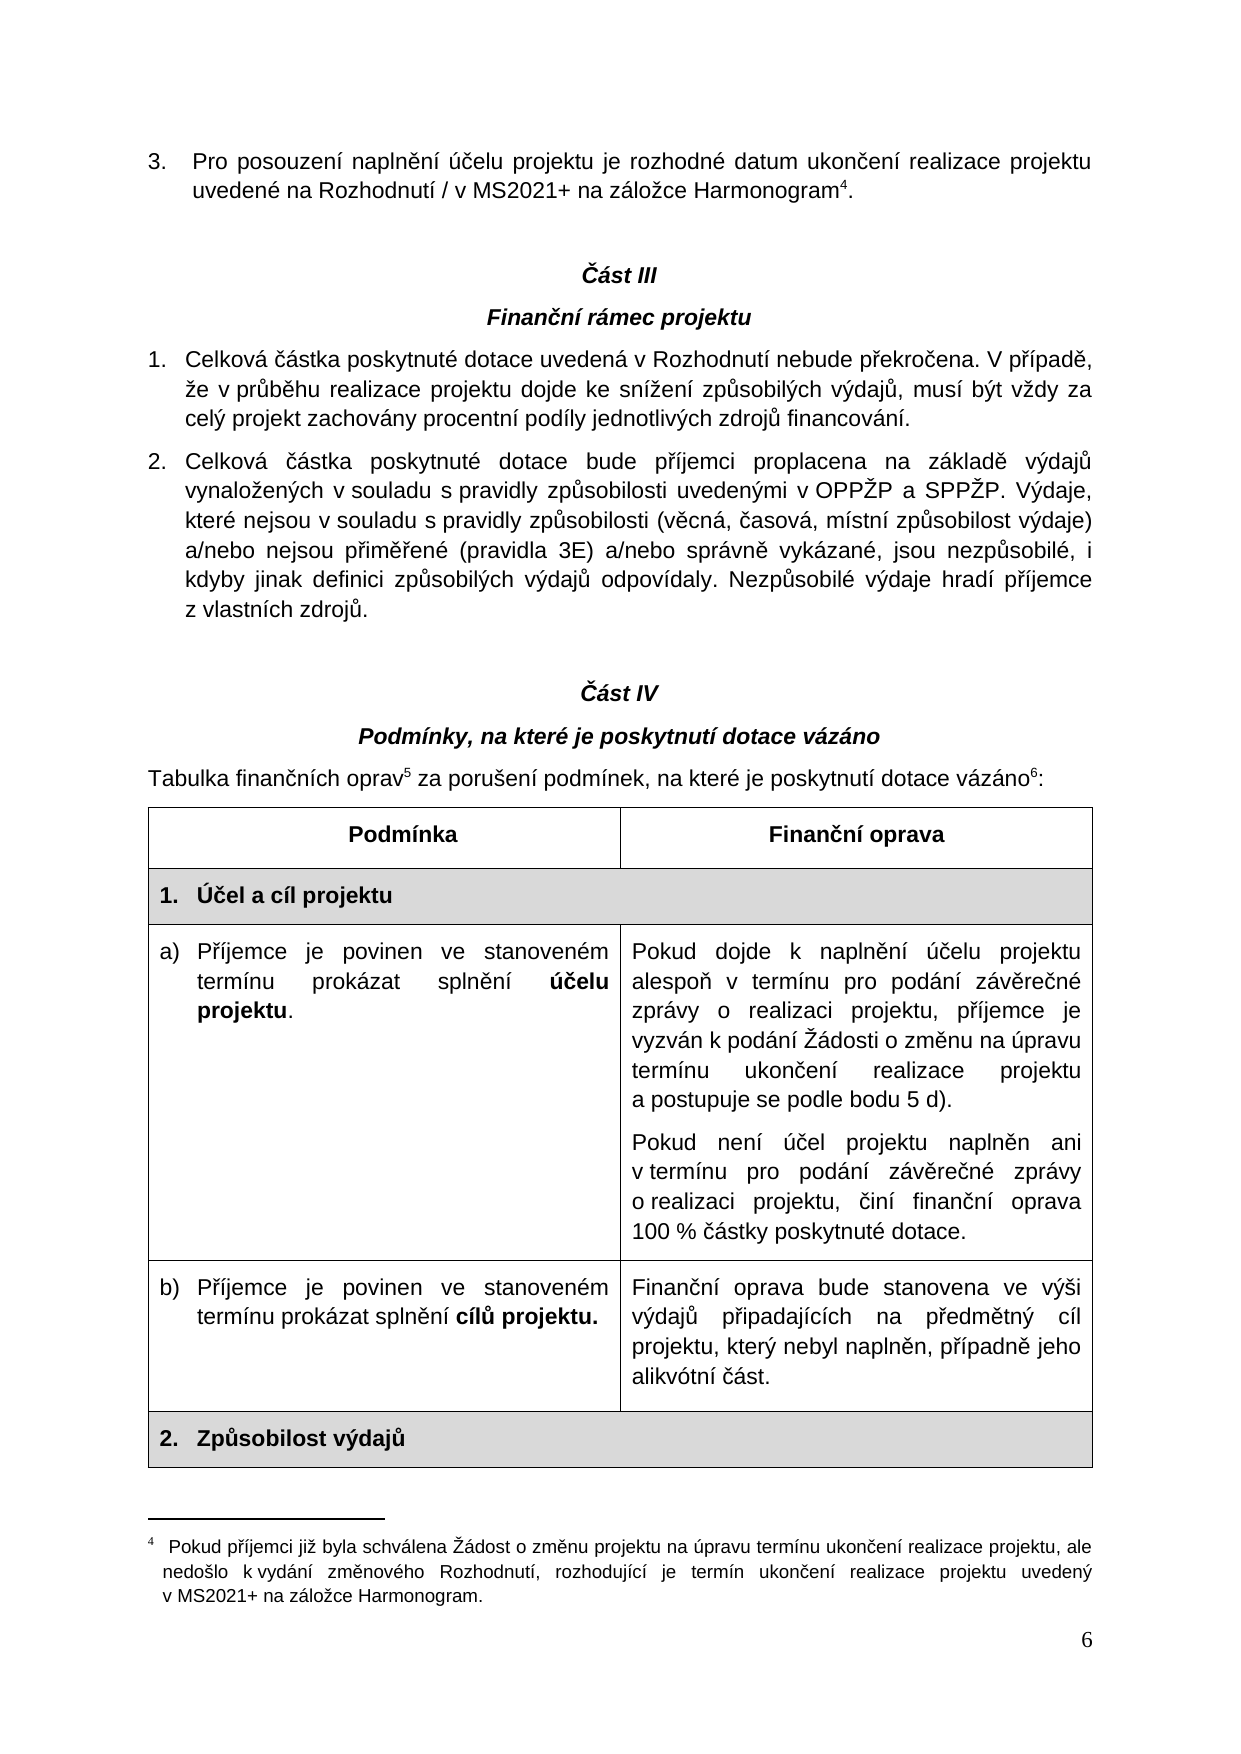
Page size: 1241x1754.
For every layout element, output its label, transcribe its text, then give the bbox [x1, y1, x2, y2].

table_cell Účel a cíl projektu [149, 869, 1092, 924]
subtitle Část III [148, 262, 1093, 288]
list Celková částka poskytnuté dotace bude příjemci proplacena na základě výdajů vynaložených v souladu s pravidly způsobilosti uvedenými v OPPŽP a SPPŽP. Výdaje, které nejsou v souladu s pravidly způsobilosti (věcná, časová, místní způsobilost výdaje) a/nebo nejsou přiměřené (pravidla 3E) a/nebo správně vykázané, jsou nezpůsobilé, i kdyby jinak definici způsobilých výdajů odpovídaly. Nezpůsobilé výdaje hradí příjemce z vlastních zdrojů. [148, 448, 1093, 622]
subtitle Podmínky, na které je poskytnutí dotace vázáno [148, 723, 1093, 749]
subtitle Finanční rámec projektu [148, 304, 1093, 330]
text Tabulka finančních oprav za porušení podmínek, na které je poskytnutí dotace vázáno: [148, 765, 1093, 791]
table_cell Pokud dojde k naplnění účelu projektu alespoň v termínu pro podání závěrečné zprávy o realizaci projektu, příjemce je vyzván k podání Žádosti o změnu na úpravu termínu ukončení realizace projektu a postupuje se podle bodu 5 d). Pokud není účel projektu naplněn ani v termínu pro podání závěrečné zprávy o realizaci projektu, činí finanční oprava 100 % částky poskytnuté dotace. [621, 925, 1092, 1260]
table_cell Příjemce je povinen ve stanoveném termínu prokázat splnění účelu projektu. [149, 925, 620, 1260]
subtitle Část IV [148, 680, 1093, 707]
table_cell Finanční oprava bude stanovena ve výši výdajů připadajících na předmětný cíl projektu, který nebyl naplněn, případně jeho alikvótní část. [621, 1261, 1092, 1411]
list Pro posouzení naplnění účelu projektu je rozhodné datum ukončení realizace projektu uvedené na Rozhodnutí / v MS2021+ na záložce Harmonogram. [148, 148, 1093, 204]
table_cell Příjemce je povinen ve stanoveném termínu prokázat splnění cílů projektu. [149, 1261, 620, 1411]
table_header Podmínka [149, 808, 620, 868]
list Celková částka poskytnuté dotace uvedená v Rozhodnutí nebude překročena. V případě, že v průběhu realizace projektu dojde ke snížení způsobilých výdajů, musí být vždy za celý projekt zachovány procentní podíly jednotlivých zdrojů financování. [148, 346, 1093, 432]
table_cell Způsobilost výdajů [149, 1412, 1092, 1467]
table_header Finanční oprava [621, 808, 1092, 868]
